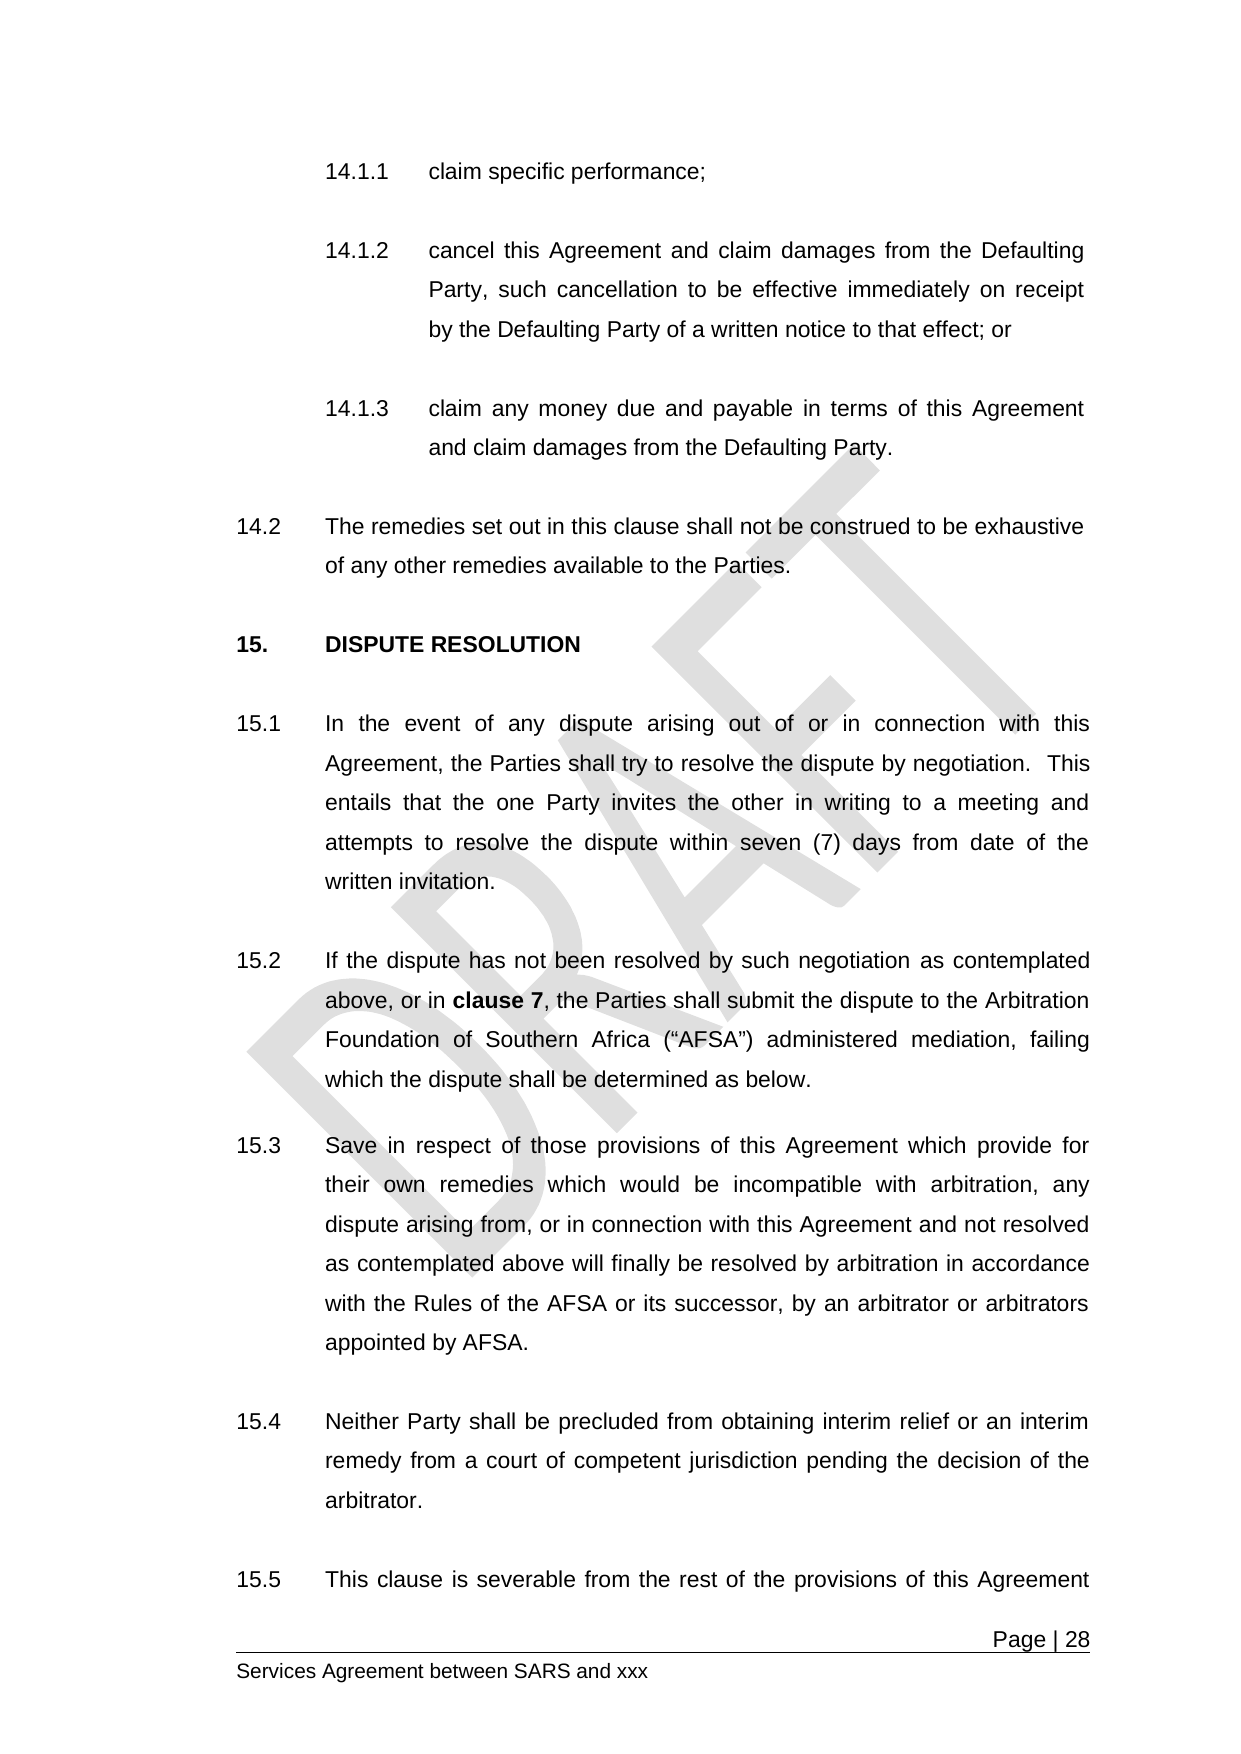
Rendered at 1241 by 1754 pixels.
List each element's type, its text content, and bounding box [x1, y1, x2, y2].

list claim specific performance; [325, 158, 1084, 184]
list cancel this Agreement and claim damages from the Defaulting Party, such cancellation to be effective immediately on receipt by the Defaulting Party of a written notice to that effect; or [325, 237, 1084, 342]
list claim any money due and payable in terms of this Agreement and claim damages from the Defaulting Party. [325, 394, 1084, 460]
list The remedies set out in this clause shall not be construed to be exhaustive of any other remedies available to the Parties. [236, 513, 1084, 579]
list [236, 1566, 1090, 1592]
list Neither Party shall be precluded from obtaining interim relief or an interim remedy from a court of competent jurisdiction pending the decision of the arbitrator. [236, 1408, 1090, 1513]
list DISPUTE RESOLUTION [236, 631, 1090, 658]
list Save in respect of those provisions of this Agreement which provide for their own remedies which would be incompatible with arbitration, any dispute arising from, or in connection with this Agreement and not resolved as contemplated above will finally be resolved by arbitration in accordance with the Rules of the AFSA or its successor, by an arbitrator or arbitrators appointed by AFSA. [236, 1132, 1090, 1355]
list In the event of any dispute arising out of or in connection with this Agreement, the Parties shall try to resolve the dispute by negotiation. This entails that the one Party invites the other in writing to a meeting and attempts to resolve the dispute within seven (7) days from date of the written invitation. [236, 710, 1090, 895]
list If the dispute has not been resolved by such negotiation as contemplated above, or in clause 7, the Parties shall submit the dispute to the Arbitration Foundation of Southern Africa (“AFSA”) administered mediation, failing which the dispute shall be determined as below. [236, 947, 1090, 1092]
